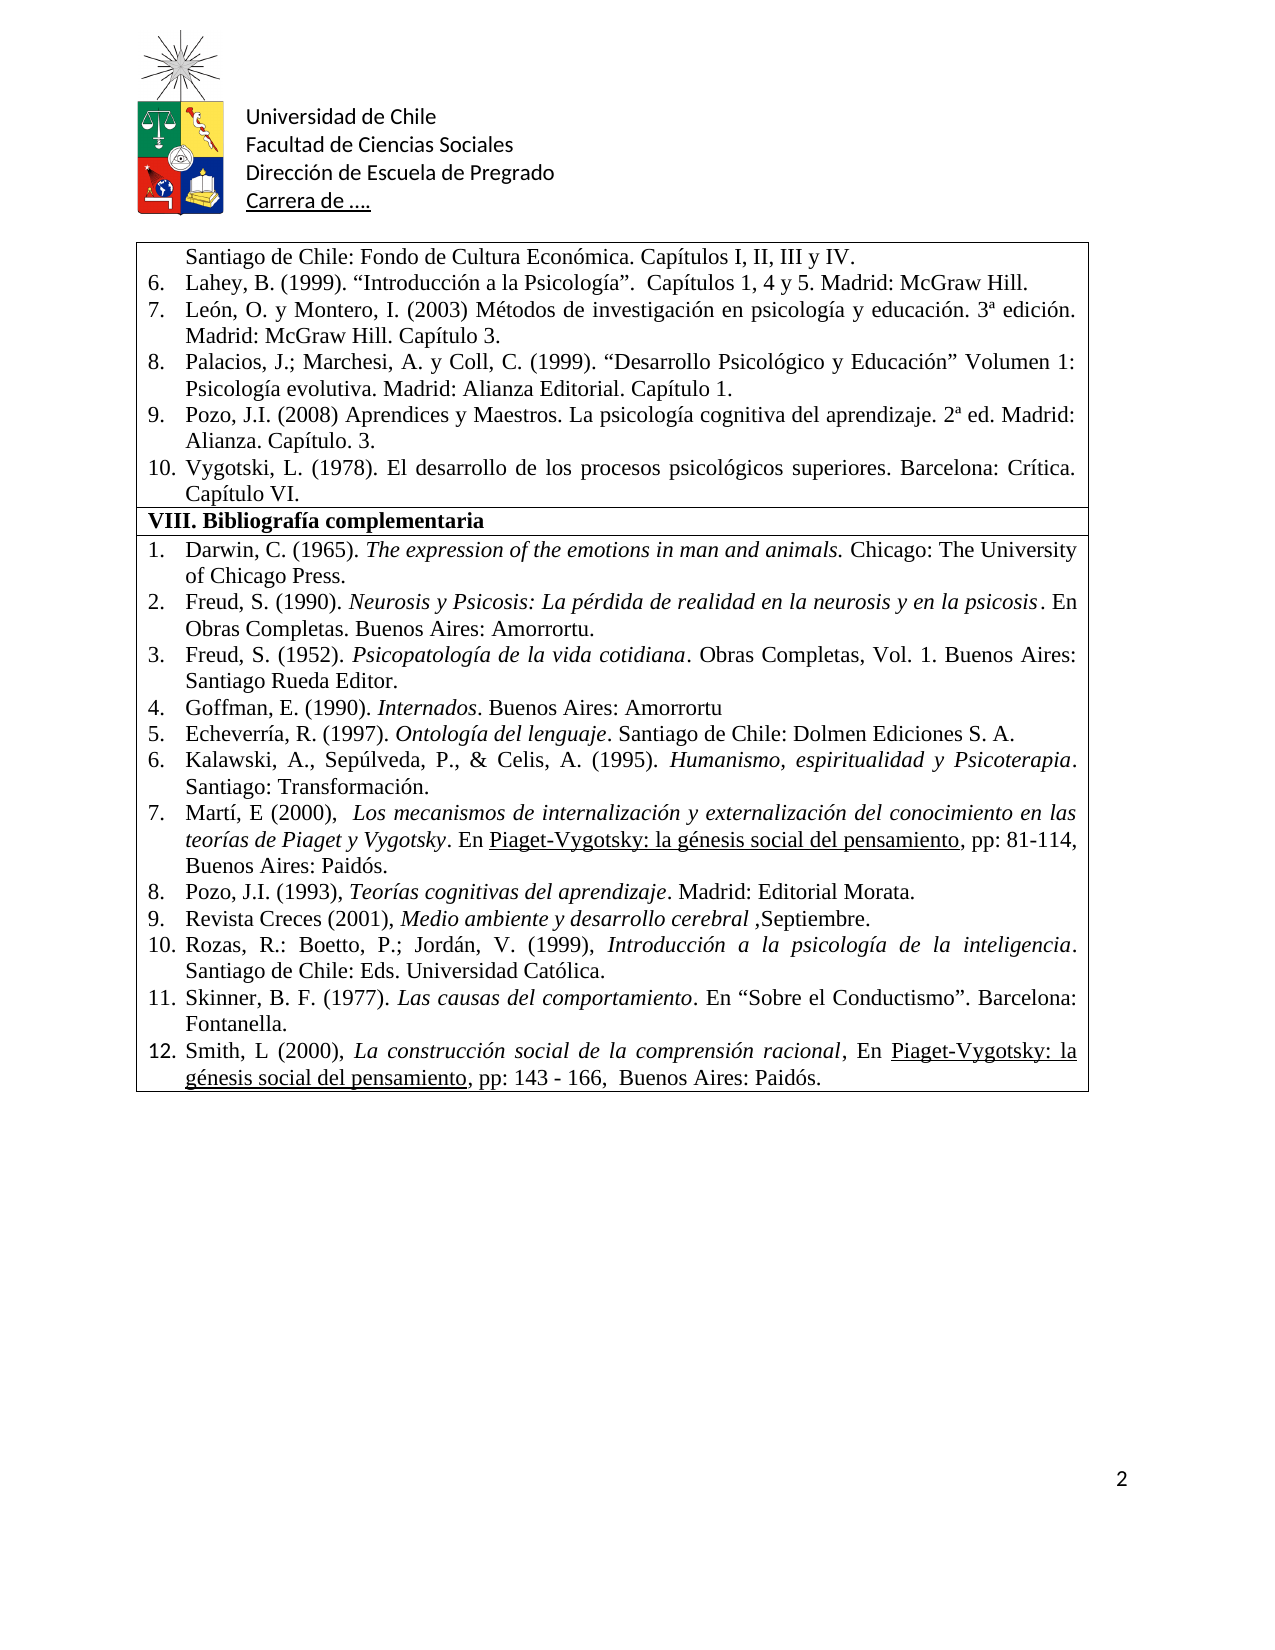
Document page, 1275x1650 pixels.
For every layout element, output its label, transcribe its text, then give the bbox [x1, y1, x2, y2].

table_cell VIII. Bibliografía complementaria [137, 508, 1088, 535]
picture [137, 30, 224, 216]
table_cell Darwin, C. (1965). The expression of the emotions in man and animals. Chicago: The University of Chicago Press. Freud, S. (1990). Neurosis y Psicosis: La pérdida de realidad en la neurosis y en la psicosis. En Obras Completas. Buenos Aires: Amorrortu. Freud, S. (1952). Psicopatología de la vida cotidiana. Obras Completas, Vol. 1. Buenos Aires: Santiago Rueda Editor. Goffman, E. (1990). Internados. Buenos Aires: Amorrortu Echeverría, R. (1997). Ontología del lenguaje. Santiago de Chile: Dolmen Ediciones S. A. Kalawski, A., Sepúlveda, P., & Celis, A. (1995). Humanismo, espiritualidad y Psicoterapia. Santiago: Transformación. Martí, E (2000), Los mecanismos de internalización y externalización del conocimiento en las teorías de Piaget y Vygotsky. En Piaget-Vygotsky: la génesis social del pensamiento, pp: 81-114, Buenos Aires: Paidós. Pozo, J.I. (1993), Teorías cognitivas del aprendizaje. Madrid: Editorial Morata. Revista Creces (2001), Medio ambiente y desarrollo cerebral ,Septiembre. Rozas, R.: Boetto, P.; Jordán, V. (1999), Introducción a la psicología de la inteligencia. Santiago de Chile: Eds. Universidad Católica. Skinner, B. F. (1977). Las causas del comportamiento. En “Sobre el Conductismo”. Barcelona: Fontanella. Smith, L (2000), La construcción social de la comprensión racional, En Piaget-Vygotsky: la génesis social del pensamiento, pp: 143 - 166, Buenos Aires: Paidós. [137, 536, 1088, 1091]
